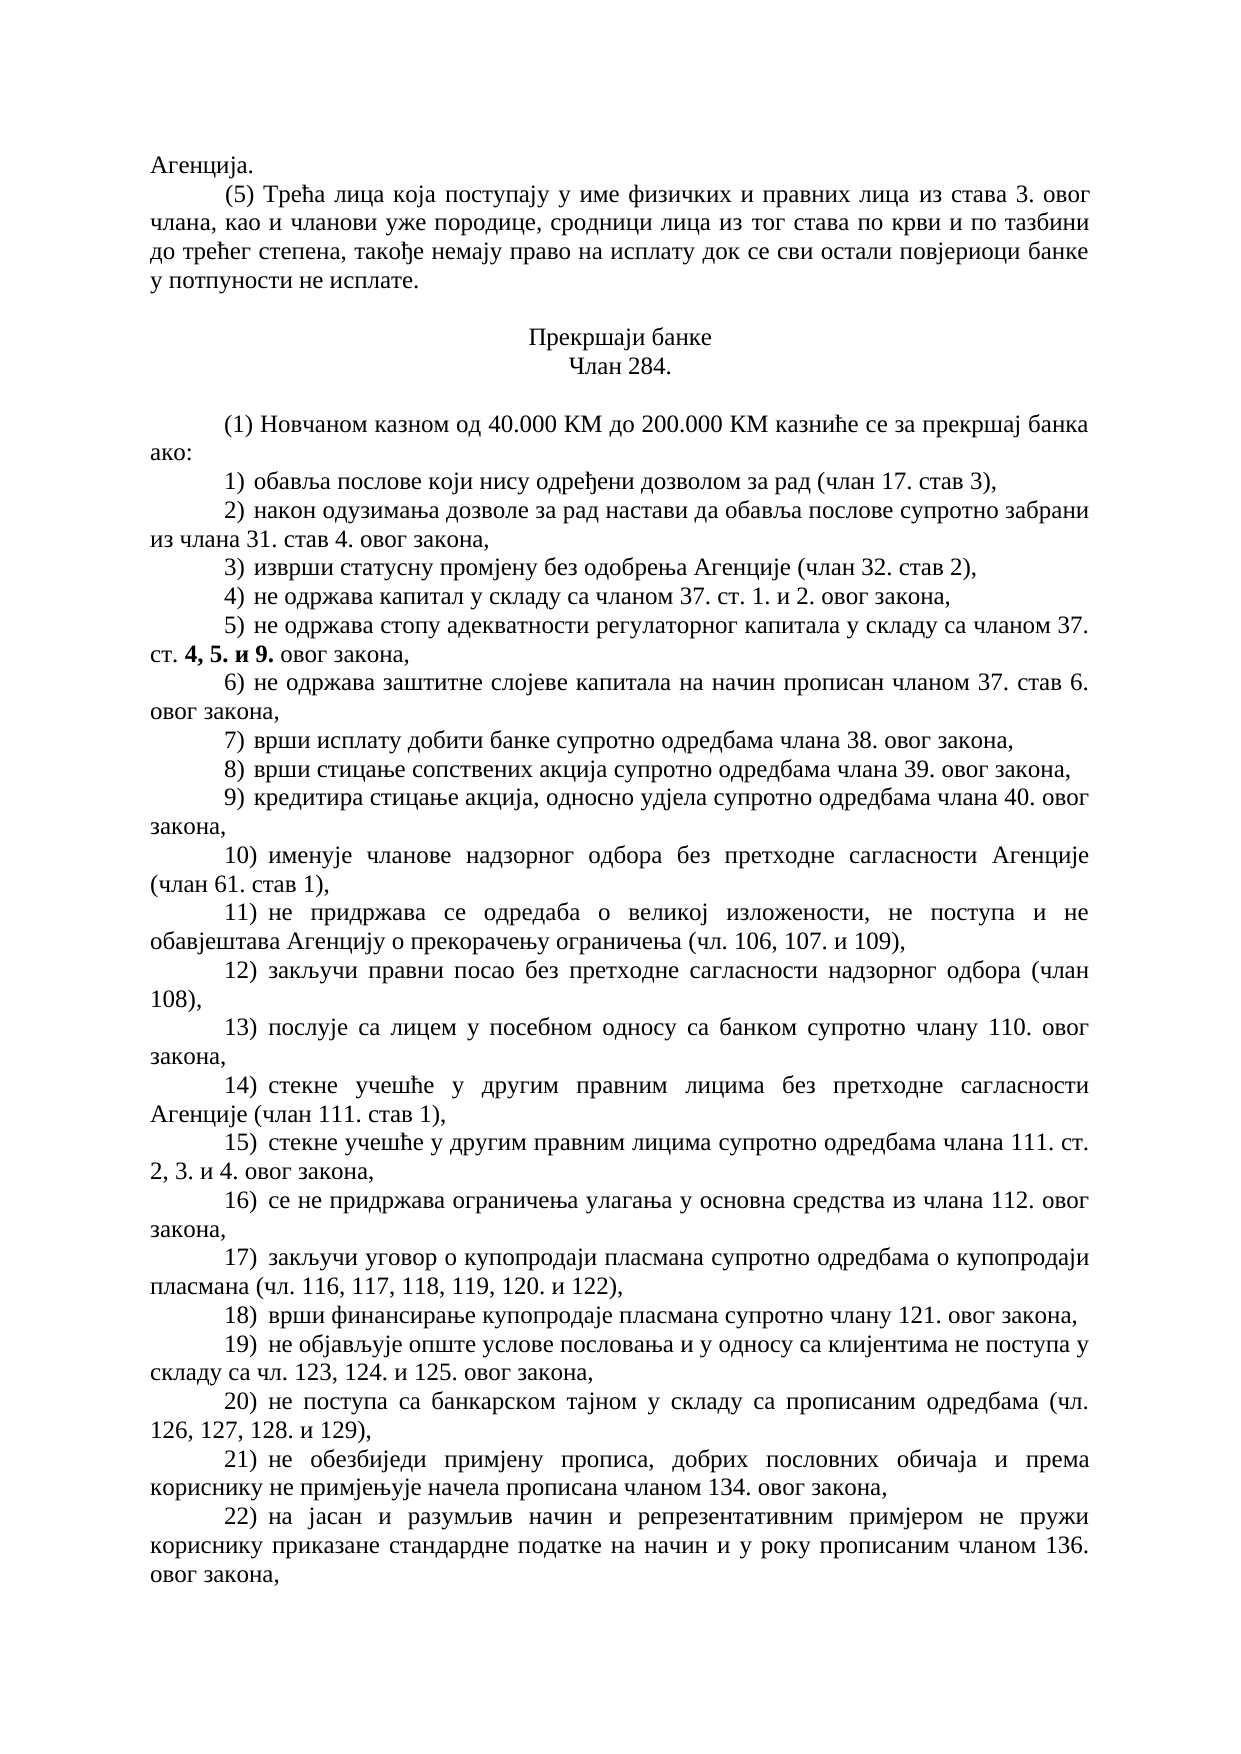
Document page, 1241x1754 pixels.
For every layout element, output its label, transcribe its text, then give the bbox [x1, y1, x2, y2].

list не поступа са банкарском тајном у складу са прописаним одредбама (чл. 126, 127, 128. и 129), [150, 1386, 1090, 1444]
list на јасан и разумљив начин и репрезентативним примјером не пружи кориснику приказане стандардне податке на начин и у року прописаним чланом 136. овог закона, [150, 1501, 1090, 1587]
list изврши статусну промјену без одобрења Агенције (члан 32. став 2), [150, 552, 1090, 581]
list врши финансирање купопродаје пласмана супротно члану 121. овог закона, [150, 1300, 1090, 1329]
text Члан 284. [150, 351, 1090, 380]
list не објављује опште услове пословања и у односу са клијентима не поступа у складу са чл. 123, 124. и 125. овог закона, [150, 1329, 1090, 1386]
text Прекршаји банке [150, 322, 1090, 351]
list закључи правни посао без претходне сагласности надзорног одбора (члан 108), [150, 955, 1090, 1012]
text (1) Новчаном казном од 40.000 КМ до 200.000 КМ казниће се за прекршај банка ако: [150, 409, 1090, 466]
list кредитира стицање акција, односно удјела супротно одредбама члана 40. овог закона, [150, 782, 1090, 840]
list не одржава капитал у складу са чланом 37. ст. 1. и 2. овог закона, [150, 581, 1090, 610]
list не обезбиједи примјену прописа, добрих пословних обичаја и према кориснику не примјењује начела прописана чланом 134. овог закона, [150, 1444, 1090, 1501]
list стекне учешће у другим правним лицима без претходне сагласности Агенције (члан 111. став 1), [150, 1070, 1090, 1127]
list обавља послове који нису одређени дозволом за рад (члан 17. став 3), [150, 466, 1090, 495]
text (5) Трећа лица која поступају у име физичких и правних лица из става 3. овог члана, као и чланови уже породице, сродници лица из тог става по крви и по тазбини до трећег степена, такође немају право на исплату док се сви остали повјериоци банке у потпуности не исплате. [150, 179, 1090, 294]
list послује са лицем у посебном односу са банком супротно члану 110. овог закона, [150, 1012, 1090, 1070]
list не одржава заштитне слојеве капитала на начин прописан чланом 37. став 6. овог закона, [150, 667, 1090, 725]
list именује чланове надзорног одбора без претходне сагласности Агенције (члан 61. став 1), [150, 840, 1090, 897]
list стекне учешће у другим правним лицима супротно одредбама члана 111. ст. 2, 3. и 4. овог закона, [150, 1127, 1090, 1185]
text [150, 150, 1090, 179]
list врши стицање сопствених акција супротно одредбама члана 39. овог закона, [150, 754, 1090, 782]
list не придржава се одредаба о великој изложености, не поступа и не обавјештава Агенцију о прекорачењу ограничења (чл. 106, 107. и 109), [150, 897, 1090, 955]
list врши исплату добити банке супротно одредбама члана 38. овог закона, [150, 725, 1090, 754]
list закључи уговор о купопродаји пласмана супротно одредбама о купопродаји пласмана (чл. 116, 117, 118, 119, 120. и 122), [150, 1242, 1090, 1300]
list након одузимања дозволе за рад настави да обавља послове супротно забрани из члана 31. став 4. овог закона, [150, 495, 1090, 552]
list се не придржава ограничења улагања у основна средства из члана 112. овог закона, [150, 1185, 1090, 1242]
list не одржава стопу адекватности регулаторног капитала у складу са чланом 37. ст. 4, 5. и 9. овог закона, [150, 610, 1090, 667]
